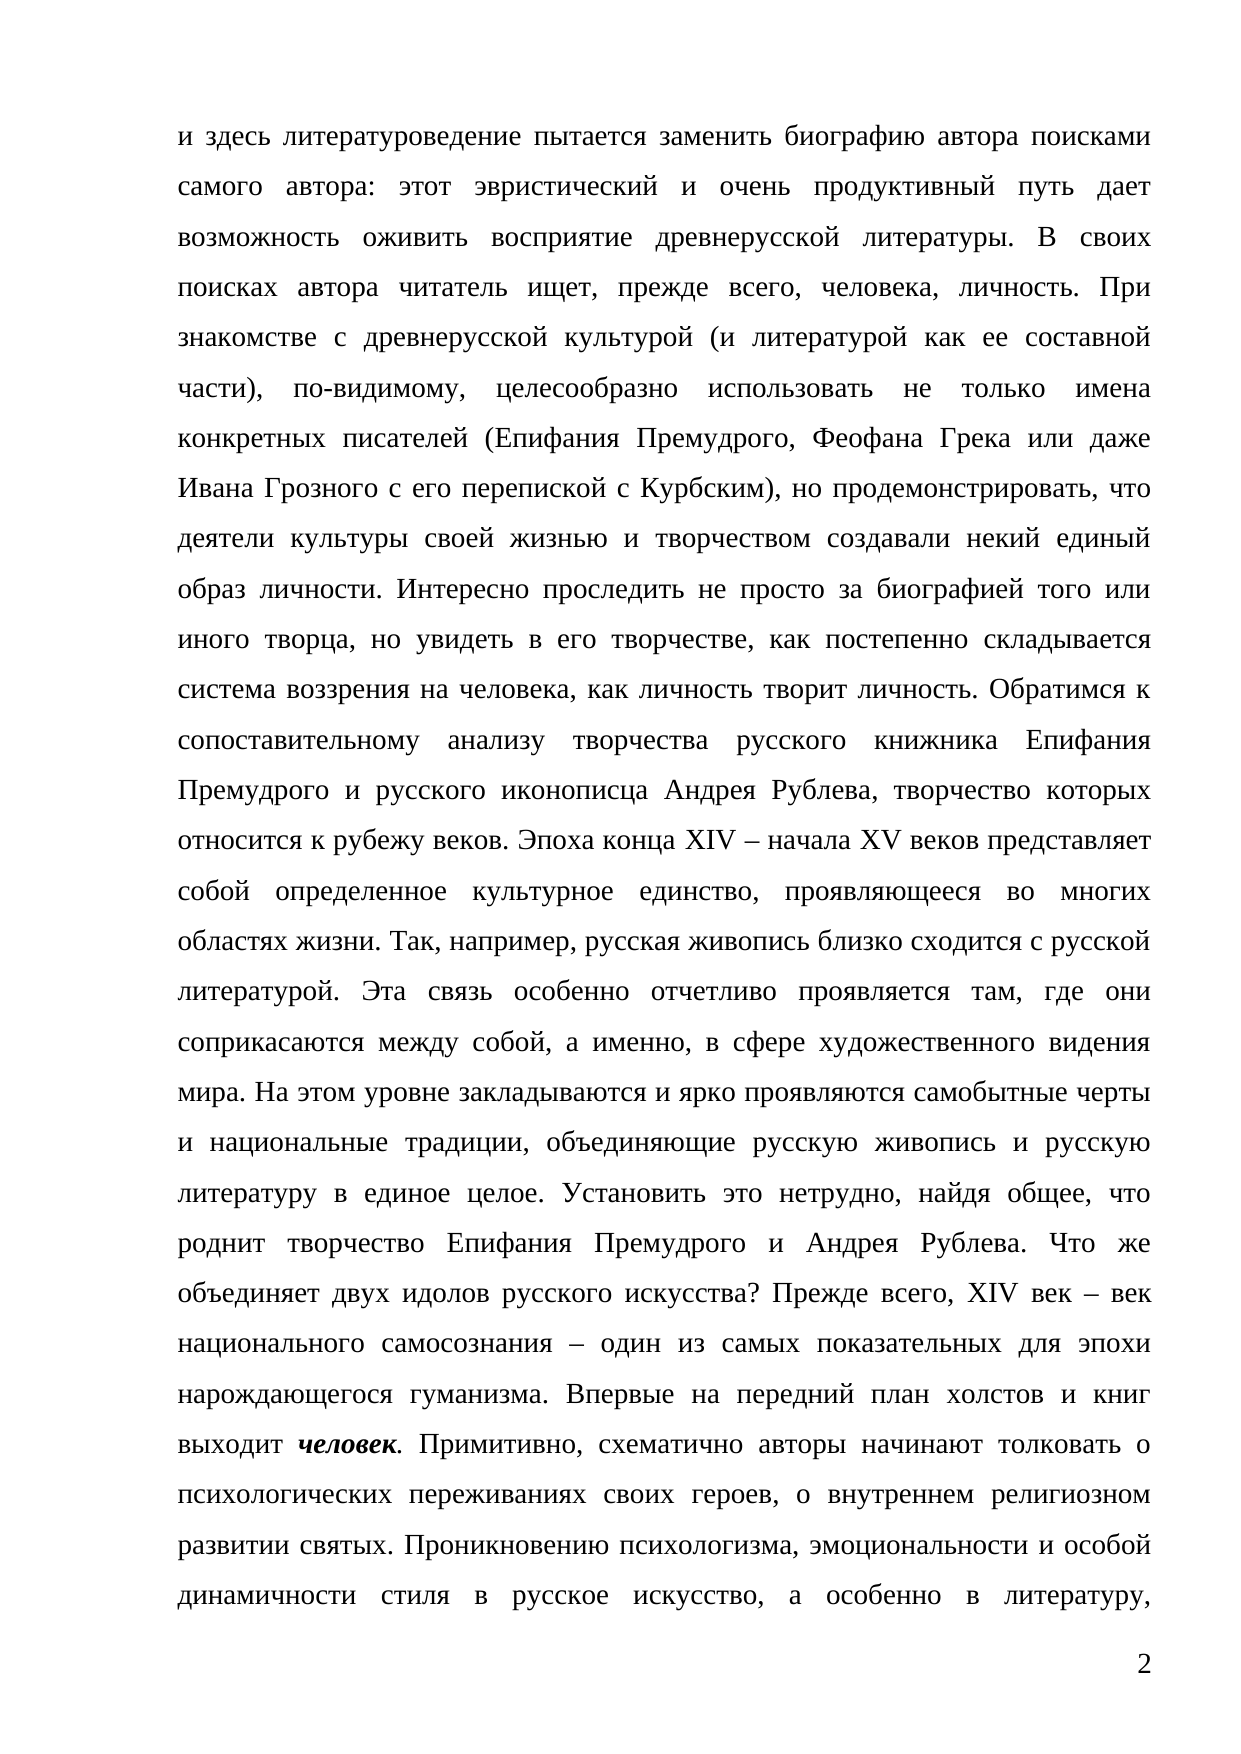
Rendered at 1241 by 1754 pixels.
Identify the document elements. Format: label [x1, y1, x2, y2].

text [177, 118, 1152, 1611]
